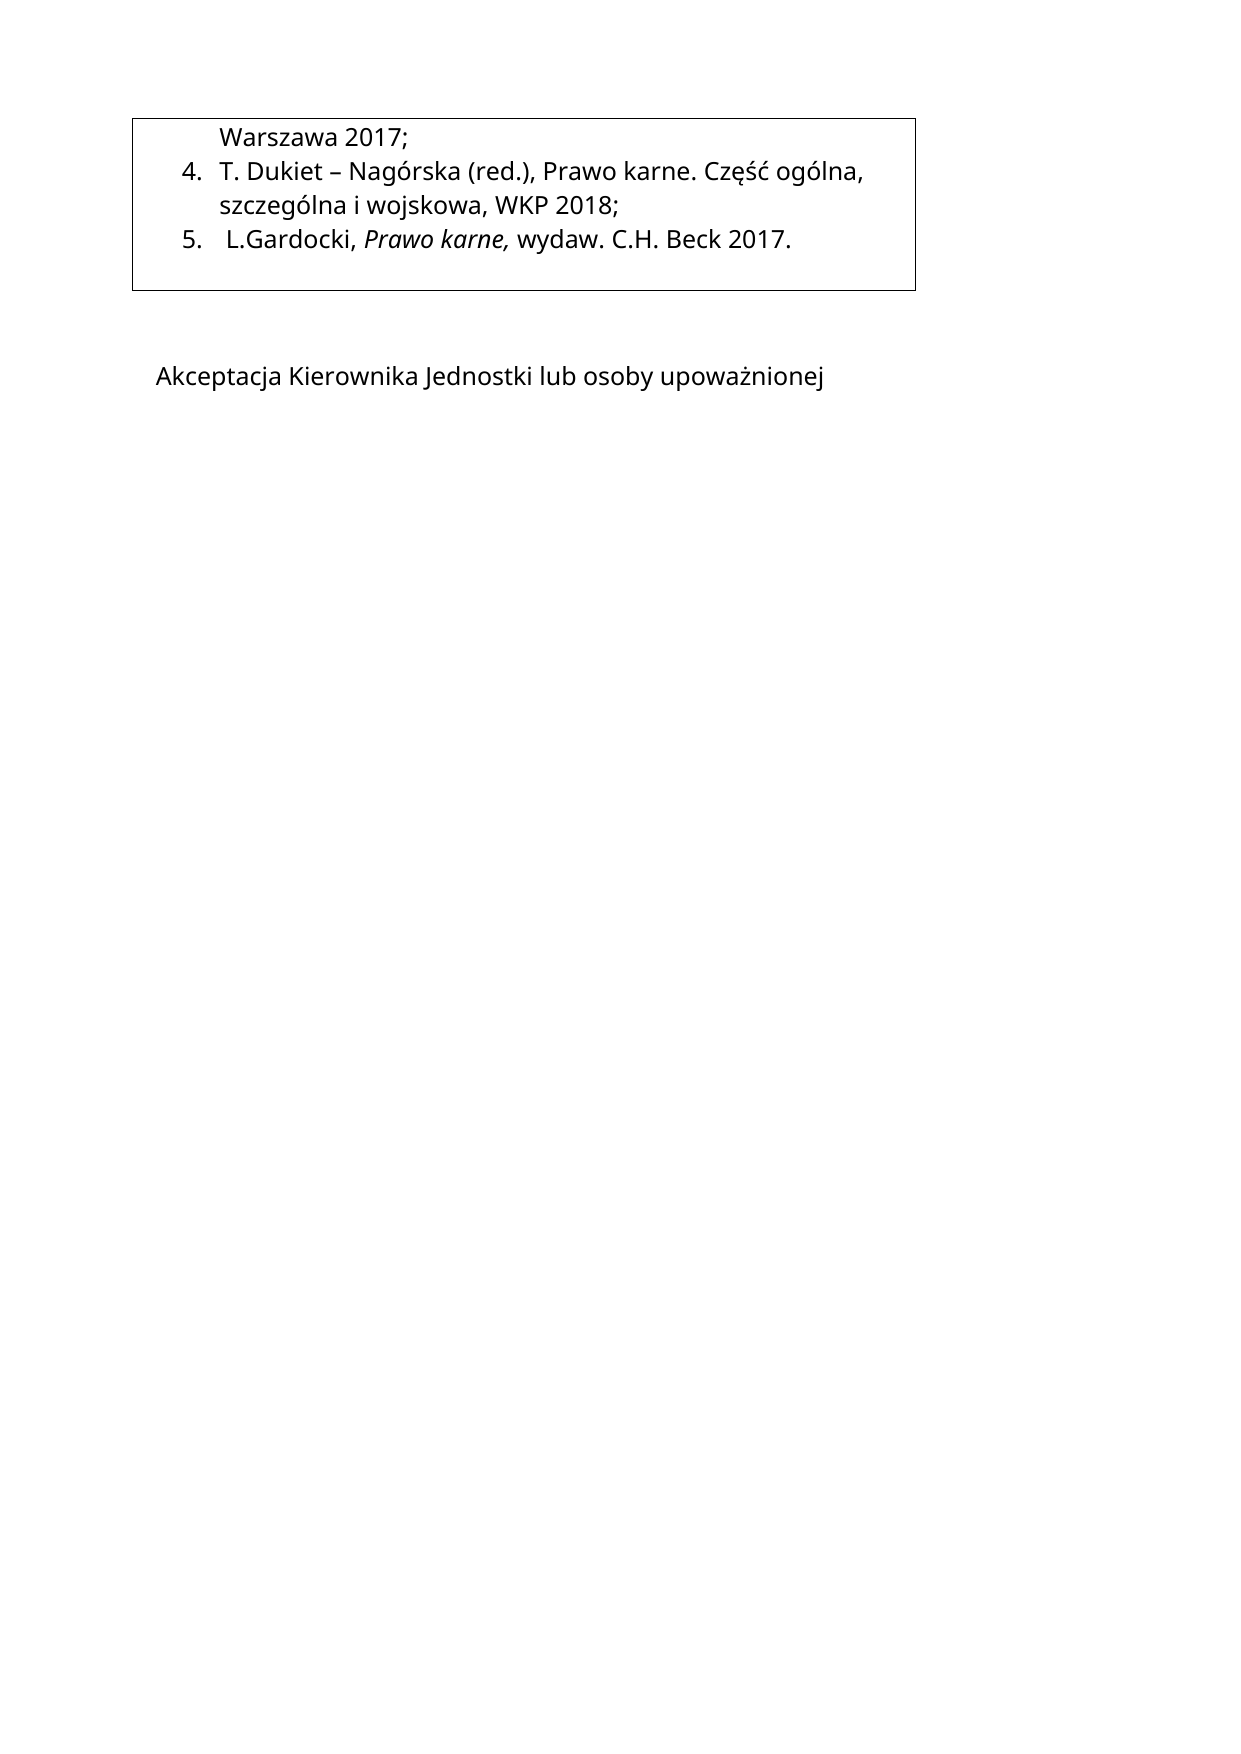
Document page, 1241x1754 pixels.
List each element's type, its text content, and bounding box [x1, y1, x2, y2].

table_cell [133, 119, 915, 289]
text Akceptacja Kierownika Jednostki lub osoby upoważnionej [156, 359, 1122, 393]
